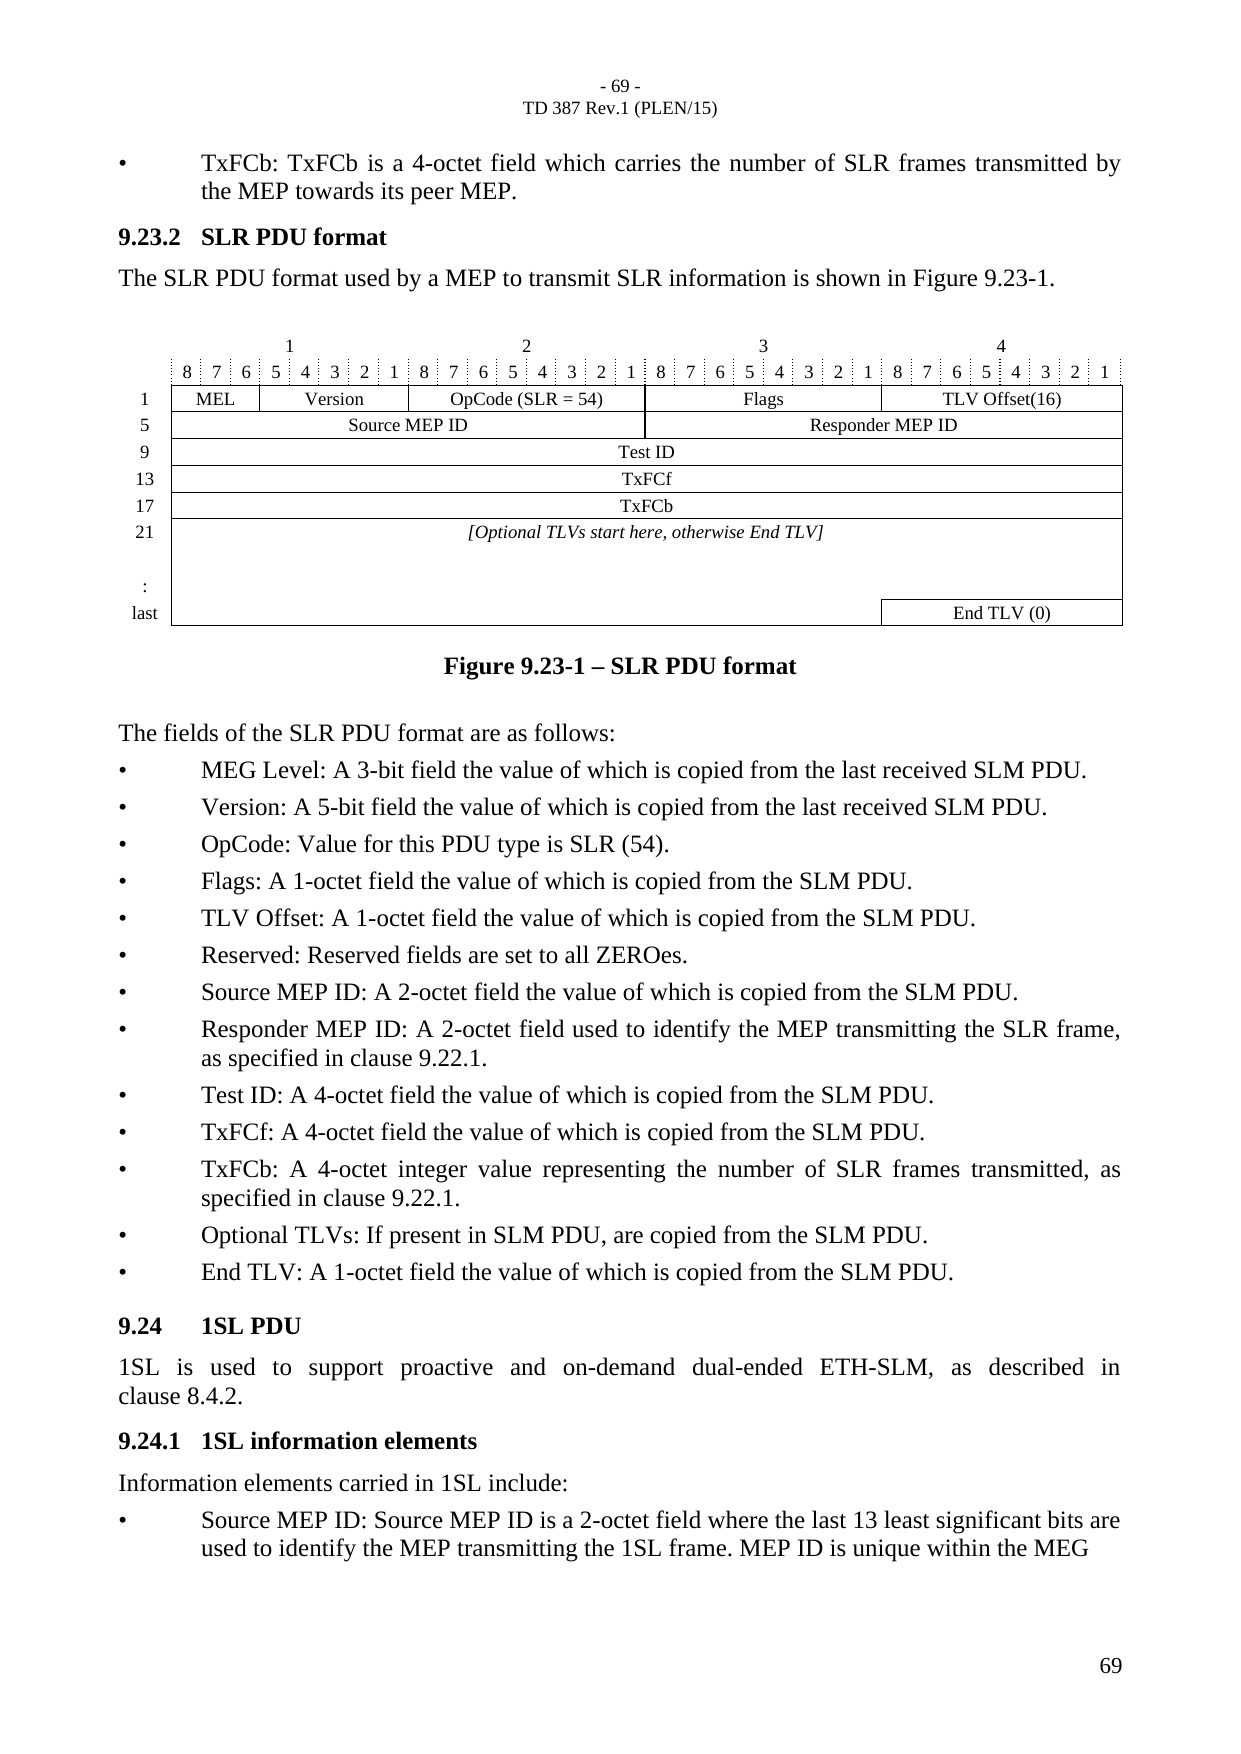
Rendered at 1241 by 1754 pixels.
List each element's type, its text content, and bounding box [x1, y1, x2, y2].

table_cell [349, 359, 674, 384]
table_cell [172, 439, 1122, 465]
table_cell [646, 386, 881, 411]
text • MEG Level: A 3-bit field the value of which is copied from the last received SLM PDU. [118, 755, 1122, 783]
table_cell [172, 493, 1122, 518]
text • End TLV: A 1-octet field the value of which is copied from the SLM PDU. [118, 1257, 1122, 1286]
subtitle 9.23.2 SLR PDU format [118, 222, 1122, 251]
text • TLV Offset: A 1-octet field the value of which is copied from the SLM PDU. [118, 903, 1122, 932]
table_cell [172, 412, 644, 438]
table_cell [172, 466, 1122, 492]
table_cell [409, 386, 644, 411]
text • OpCode: Value for this PDU type is SLR (54). [118, 829, 1122, 858]
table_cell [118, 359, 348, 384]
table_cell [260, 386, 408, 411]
text • TxFCb: TxFCb is a 4-octet field which carries the number of SLR frames transmitted by the MEP towards its peer MEP. [118, 148, 1122, 205]
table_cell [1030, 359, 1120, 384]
text • Flags: A 1-octet field the value of which is copied from the SLM PDU. [118, 866, 1122, 895]
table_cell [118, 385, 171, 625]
text • Test ID: A 4-octet field the value of which is copied from the SLM PDU. [118, 1080, 1122, 1109]
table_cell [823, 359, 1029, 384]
title The fields of the SLR PDU format are as follows: [118, 718, 1122, 746]
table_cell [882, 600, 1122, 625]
text • Reserved: Reserved fields are set to all ZEROes. [118, 940, 1122, 969]
text • Optional TLVs: If present in SLM PDU, are copied from the SLM PDU. [118, 1220, 1122, 1249]
text • Source MEP ID: Source MEP ID is a 2-octet field where the last 13 least significant bits are used to identify the MEP transmitting the 1SL frame. MEP ID is unique within the MEG [118, 1505, 1122, 1562]
text Information elements carried in 1SL include: [118, 1468, 1122, 1496]
text 1SL is used to support proactive and on-demand dual-ended ETH-SLM, as described in clause 8.4.2. [118, 1352, 1122, 1410]
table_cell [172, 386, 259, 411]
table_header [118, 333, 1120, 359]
text • TxFCf: A 4-octet field the value of which is copied from the SLM PDU. [118, 1117, 1122, 1146]
subtitle 9.24.1 1SL information elements [118, 1426, 1122, 1455]
text • TxFCb: A 4-octet integer value representing the number of SLR frames transmitted, as specified in clause 9.22.1. [118, 1154, 1122, 1212]
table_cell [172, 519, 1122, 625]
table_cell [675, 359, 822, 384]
text • Responder MEP ID: A 2-octet field used to identify the MEP transmitting the SLR frame, as specified in clause 9.22.1. [118, 1014, 1122, 1072]
title Figure 9.23-1 – SLR PDU format [118, 651, 1122, 680]
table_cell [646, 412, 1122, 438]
text • Version: A 5-bit field the value of which is copied from the last received SLM PDU. [118, 792, 1122, 821]
text The SLR PDU format used by a MEP to transmit SLR information is shown in Figure 9.23-1. [118, 263, 1122, 292]
text • Source MEP ID: A 2-octet field the value of which is copied from the SLM PDU. [118, 977, 1122, 1006]
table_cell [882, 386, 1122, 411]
subtitle 9.24 1SL PDU [118, 1311, 1122, 1340]
